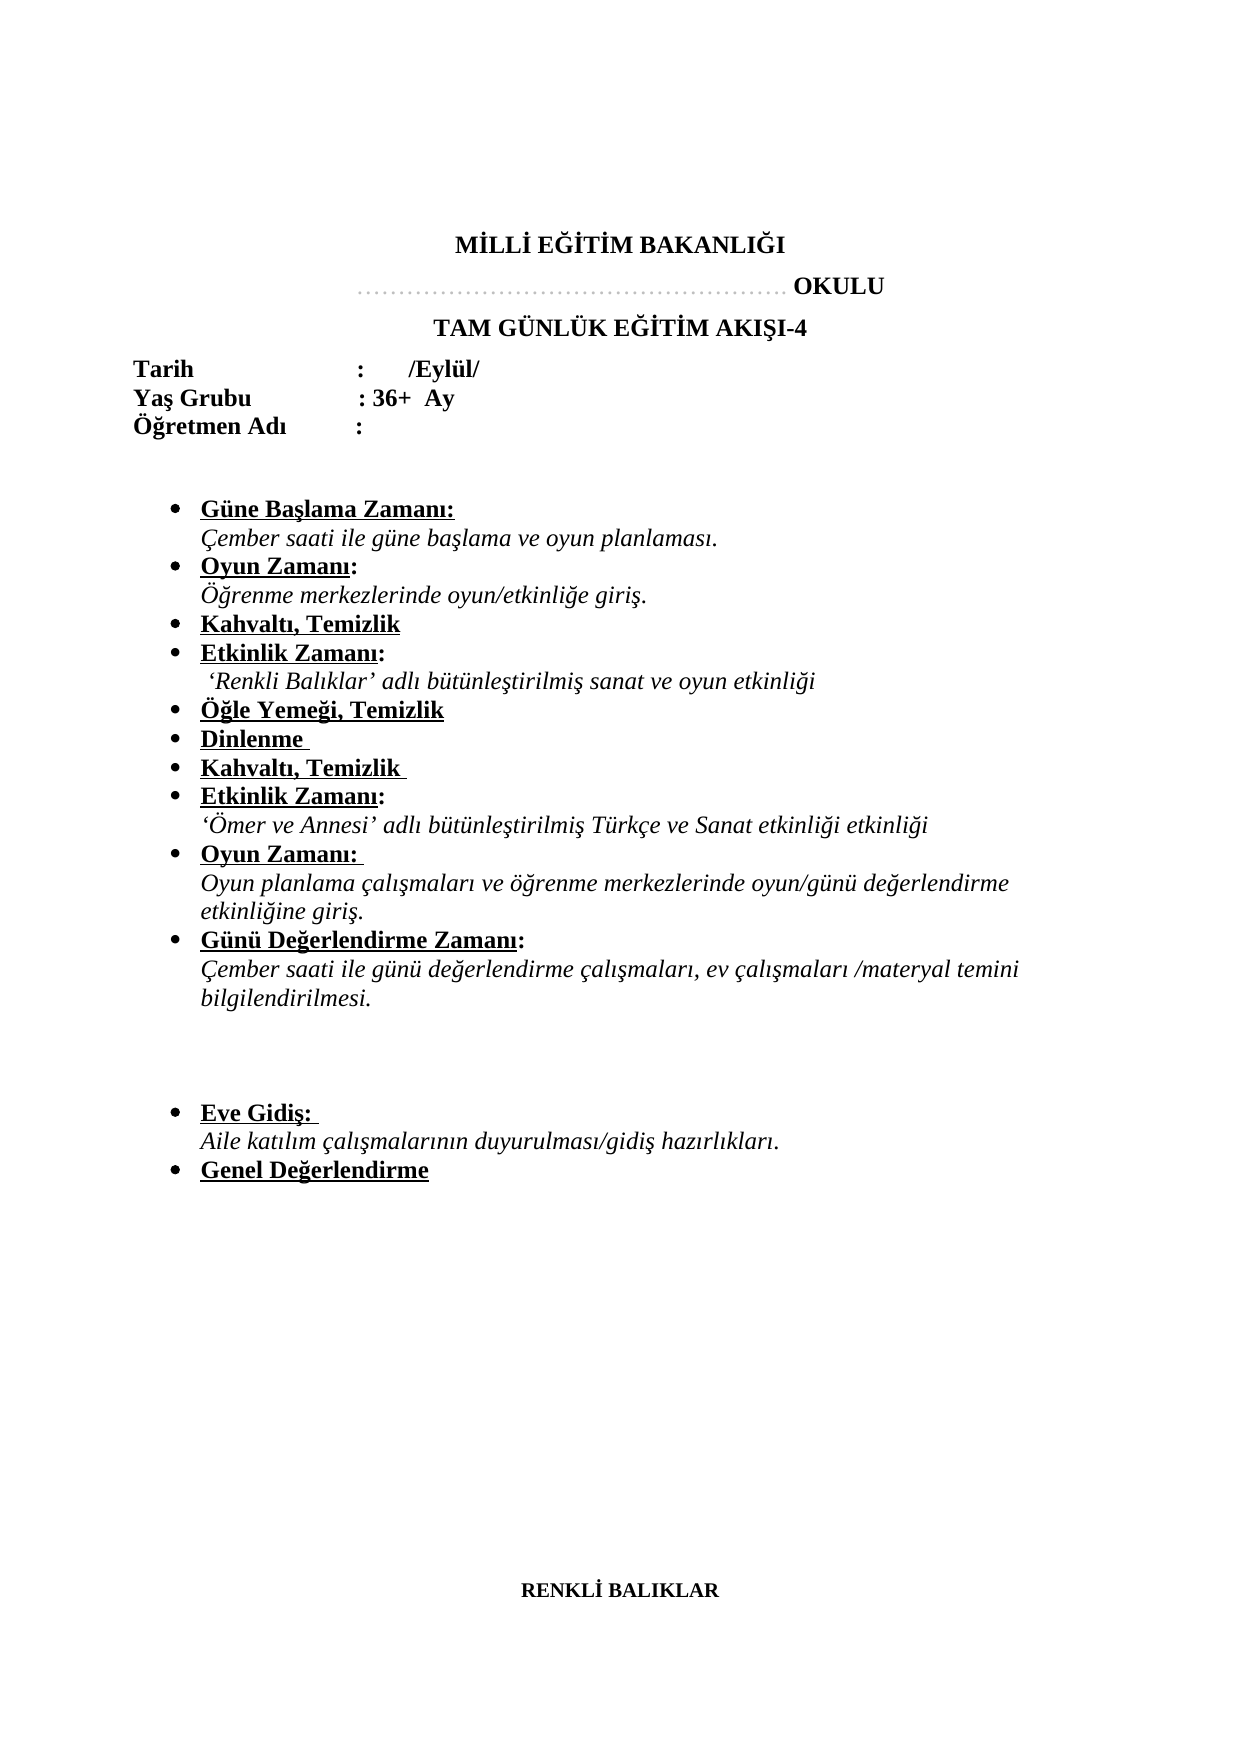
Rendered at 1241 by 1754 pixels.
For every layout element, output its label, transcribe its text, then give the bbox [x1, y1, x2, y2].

text TAM GÜNLÜK EĞİTİM AKIŞI-4 [148, 313, 1093, 341]
list Etkinlik Zamanı: [171, 781, 1070, 810]
list Aile katılım çalışmalarının duyurulması/gidiş hazırlıkları. [200, 1126, 1070, 1155]
list Çember saati ile günü değerlendirme çalışmaları, ev çalışmaları /materyal temini bilgilendirilmesi. [200, 954, 1070, 1011]
list Kahvaltı, Temizlik [171, 753, 1070, 781]
list Öğrenme merkezlerinde oyun/etkinliğe giriş. [200, 580, 1070, 609]
text ……………………………………………. OKULU [148, 271, 1093, 300]
list Çember saati ile güne başlama ve oyun planlaması. [200, 523, 1070, 551]
list RENKLİ BALIKLAR [148, 1578, 1093, 1602]
list Oyun Zamanı: [171, 839, 1070, 868]
list Eve Gidiş: [171, 1098, 1070, 1126]
list Güne Başlama Zamanı: [171, 494, 1070, 523]
list ‘Ömer ve Annesi’ adlı bütünleştirilmiş Türkçe ve Sanat etkinliği etkinliği [200, 810, 1070, 839]
list Kahvaltı, Temizlik [171, 609, 1070, 638]
text Öğretmen Adı : [133, 411, 1093, 440]
list Genel Değerlendirme [171, 1155, 1070, 1184]
text Tarih : /Eylül/ [133, 354, 1093, 383]
list Dinlenme [171, 724, 1070, 753]
text Yaş Grubu : 36+ Ay [133, 383, 1093, 411]
list Günü Değerlendirme Zamanı: [171, 925, 1070, 954]
list Öğle Yemeği, Temizlik [171, 695, 1070, 724]
list Oyun Zamanı: [171, 551, 1070, 580]
list Oyun planlama çalışmaları ve öğrenme merkezlerinde oyun/günü değerlendirme etkinliğine giriş. [200, 868, 1070, 925]
text MİLLİ EĞİTİM BAKANLIĞI [148, 230, 1093, 259]
list Etkinlik Zamanı: [171, 638, 1078, 666]
list ‘Renkli Balıklar’ adlı bütünleştirilmiş sanat ve oyun etkinliği [200, 666, 1078, 695]
